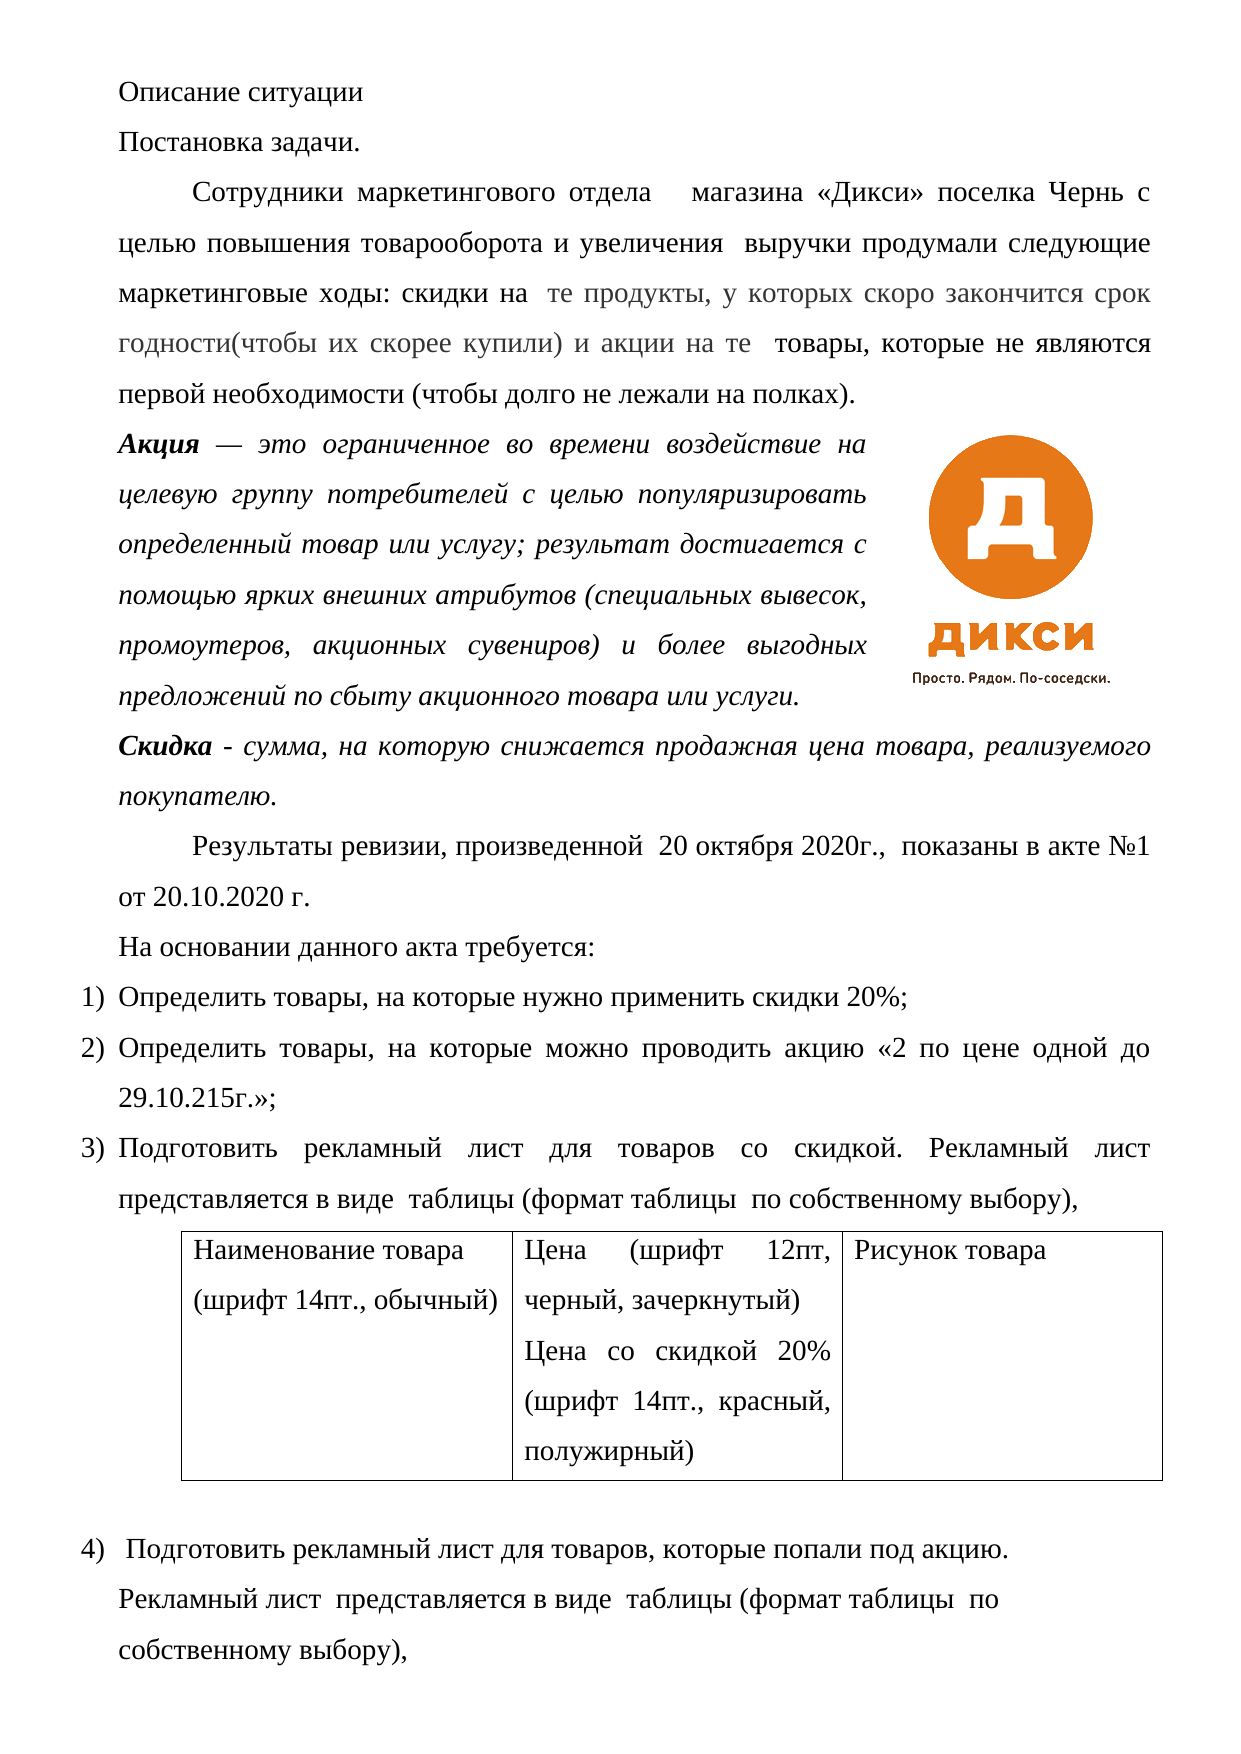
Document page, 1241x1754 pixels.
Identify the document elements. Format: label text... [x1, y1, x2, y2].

subtitle Сотрудники маркетингового отдела магазина «Дикси» поселка Чернь с целью повышения товарооборота и увеличения выручки продумали следующие маркетинговые ходы: скидки на те продукты, у которых скоро закончится срок годности(чтобы их скорее купили) и акции на те товары, которые не являются первой необходимости (чтобы долго не лежали на полках). [118, 174, 1152, 409]
text Акция — это ограниченное во времени воздействие на целевую группу потребителей с целью популяризировать определенный товар или услугу; результат достигается с помощью ярких внешних атрибутов (специальных вывесок, промоутеров, акционных сувениров) и более выгодных предложений по сбыту акционного товара или услуги. [118, 426, 1152, 711]
list Определить товары, на которые нужно применить скидки 20%; [81, 979, 1152, 1013]
subtitle На основании данного акта требуется: [118, 929, 1152, 963]
text Описание ситуации [118, 74, 1152, 107]
table_header Рисунок товара [843, 1232, 1162, 1480]
list Подготовить рекламный лист для товаров со скидкой. Рекламный лист представляется в виде таблицы (формат таблицы по собственному выбору), [81, 1130, 1152, 1214]
list Подготовить рекламный лист для товаров, которые попали под акцию. Рекламный лист представляется в виде таблицы (формат таблицы по собственному выбору), [81, 1531, 1152, 1666]
subtitle Результаты ревизии, произведенной 20 октября 2020г., показаны в акте №1 от 20.10.2020 г. [118, 828, 1152, 912]
table_header Цена (шрифт 12пт, черный, зачеркнутый) Цена со скидкой 20%(шрифт 14пт., красный, полужирный) [513, 1232, 842, 1480]
table_header Наименование товара (шрифт 14пт., обычный) [182, 1232, 512, 1480]
text Постановка задачи. [118, 124, 1152, 158]
subtitle Скидка - сумма, на которую снижается продажная цена товара, реализуемого покупателю. [118, 728, 1152, 812]
list Определить товары, на которые можно проводить акцию «2 по цене одной до 29.10.215г.»; [81, 1030, 1152, 1114]
